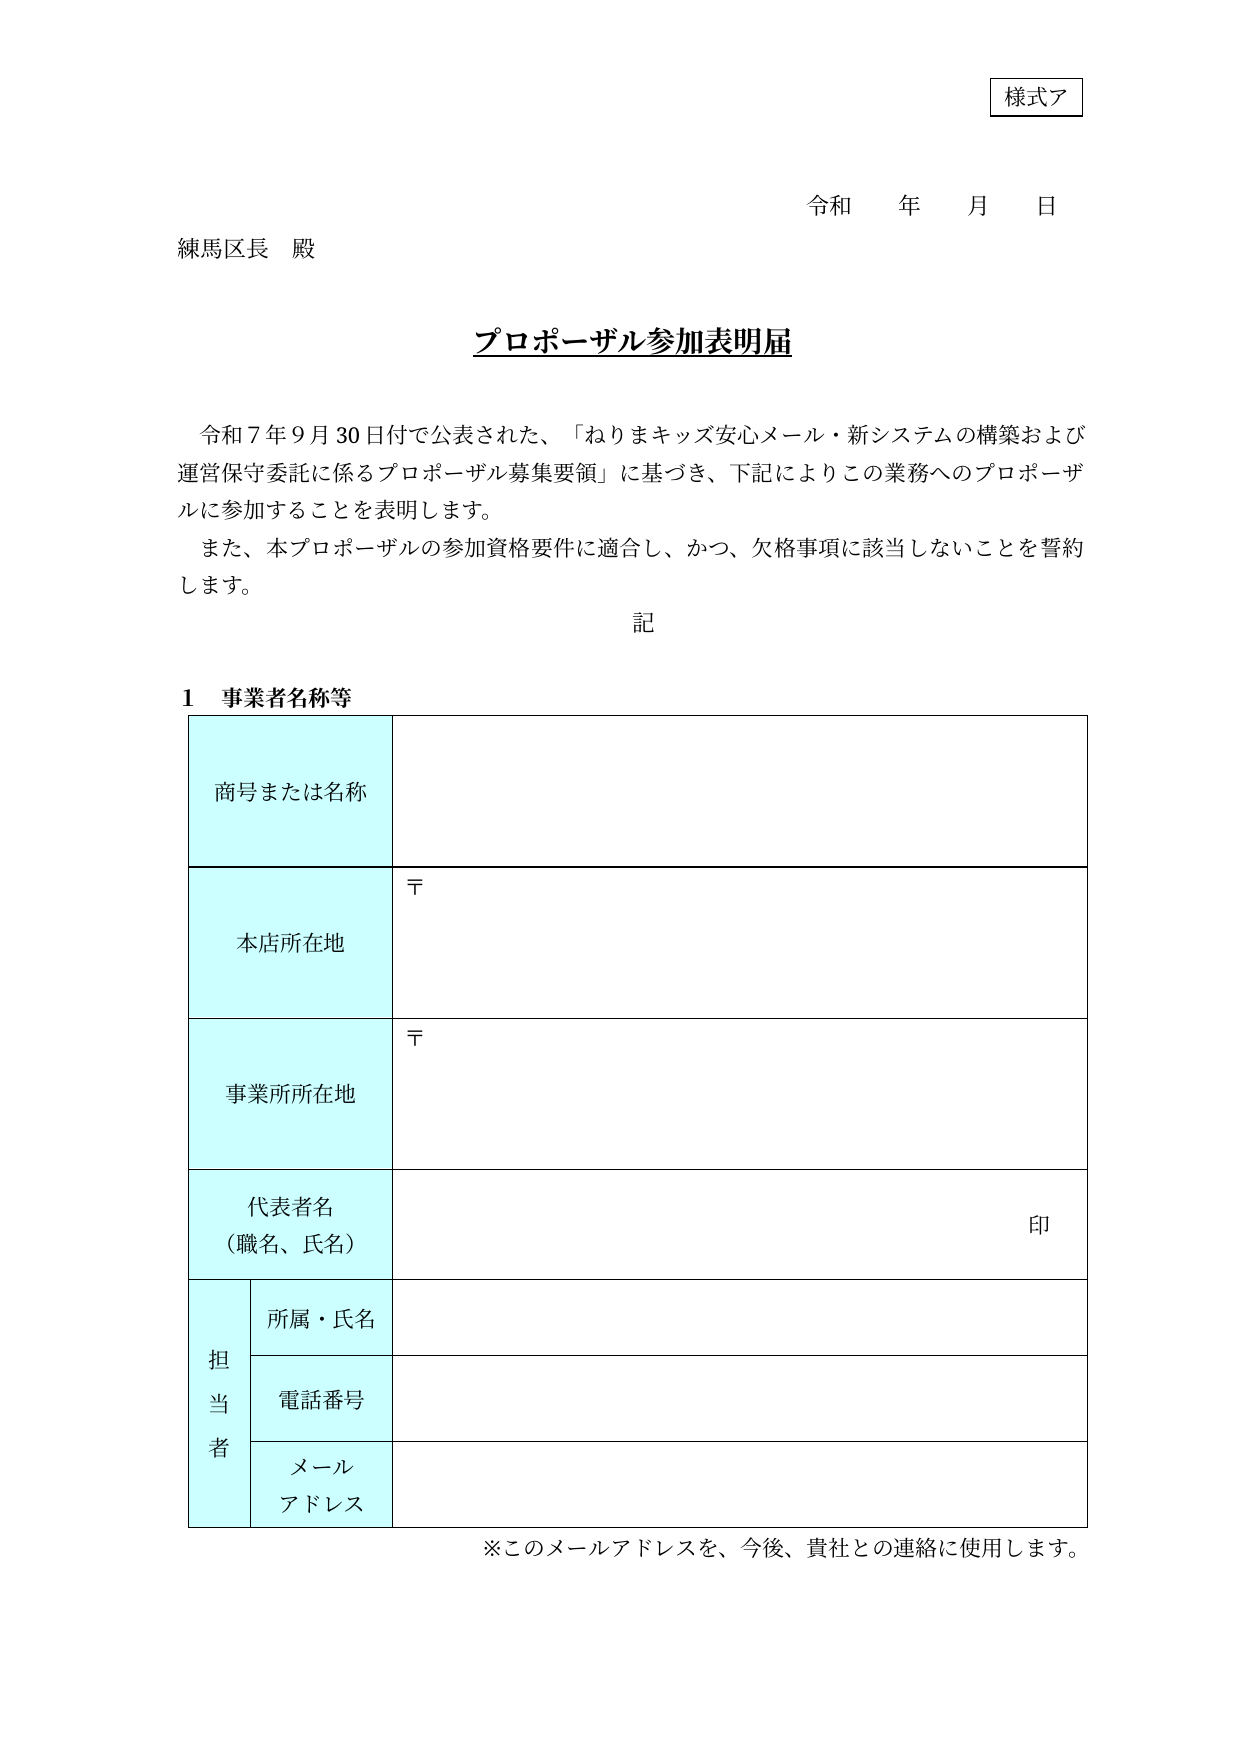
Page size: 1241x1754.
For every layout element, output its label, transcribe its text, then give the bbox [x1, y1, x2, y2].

table_cell [393, 1442, 1087, 1527]
text また、本プロポーザルの参加資格要件に適合し、かつ、欠格事項に該当しないことを誓約します。 [177, 528, 1087, 603]
text 令和７年９月30日付で公表された、「ねりまキッズ安心メール・新システムの構築および運営保守委託に係るプロポーザル募集要領」に基づき、下記によりこの業務へのプロポーザルに参加することを表明します。 [177, 415, 1087, 528]
table_cell 本店所在地 [189, 868, 392, 1017]
table_cell 事業所所在地 [189, 1019, 392, 1168]
table_cell 〒 [393, 1019, 1087, 1168]
table_cell 代表者名 （職名、氏名） [189, 1170, 392, 1279]
table_cell 電話番号 [251, 1356, 392, 1441]
text 練馬区長 殿 [177, 224, 1087, 265]
table_cell メール アドレス [251, 1442, 392, 1527]
table_cell [393, 1356, 1087, 1441]
table_header [393, 716, 1087, 866]
table_header 商号または名称 [189, 716, 392, 866]
table_cell [393, 1280, 1087, 1355]
table_cell [393, 1170, 995, 1279]
table_cell 所属・氏名 [251, 1280, 392, 1355]
text 記 [177, 603, 1087, 640]
text ※このメールアドレスを、今後、貴社との連絡に使用します。 [177, 1528, 1087, 1566]
table_cell 印 [995, 1170, 1087, 1279]
text 令和 年 月 日 [177, 186, 1087, 224]
text １ 事業者名称等 [177, 678, 1087, 715]
table_cell 担 当 者 [189, 1280, 250, 1527]
table_cell 〒 [393, 868, 1087, 1017]
text プロポーザル参加表明届 [177, 303, 1087, 378]
